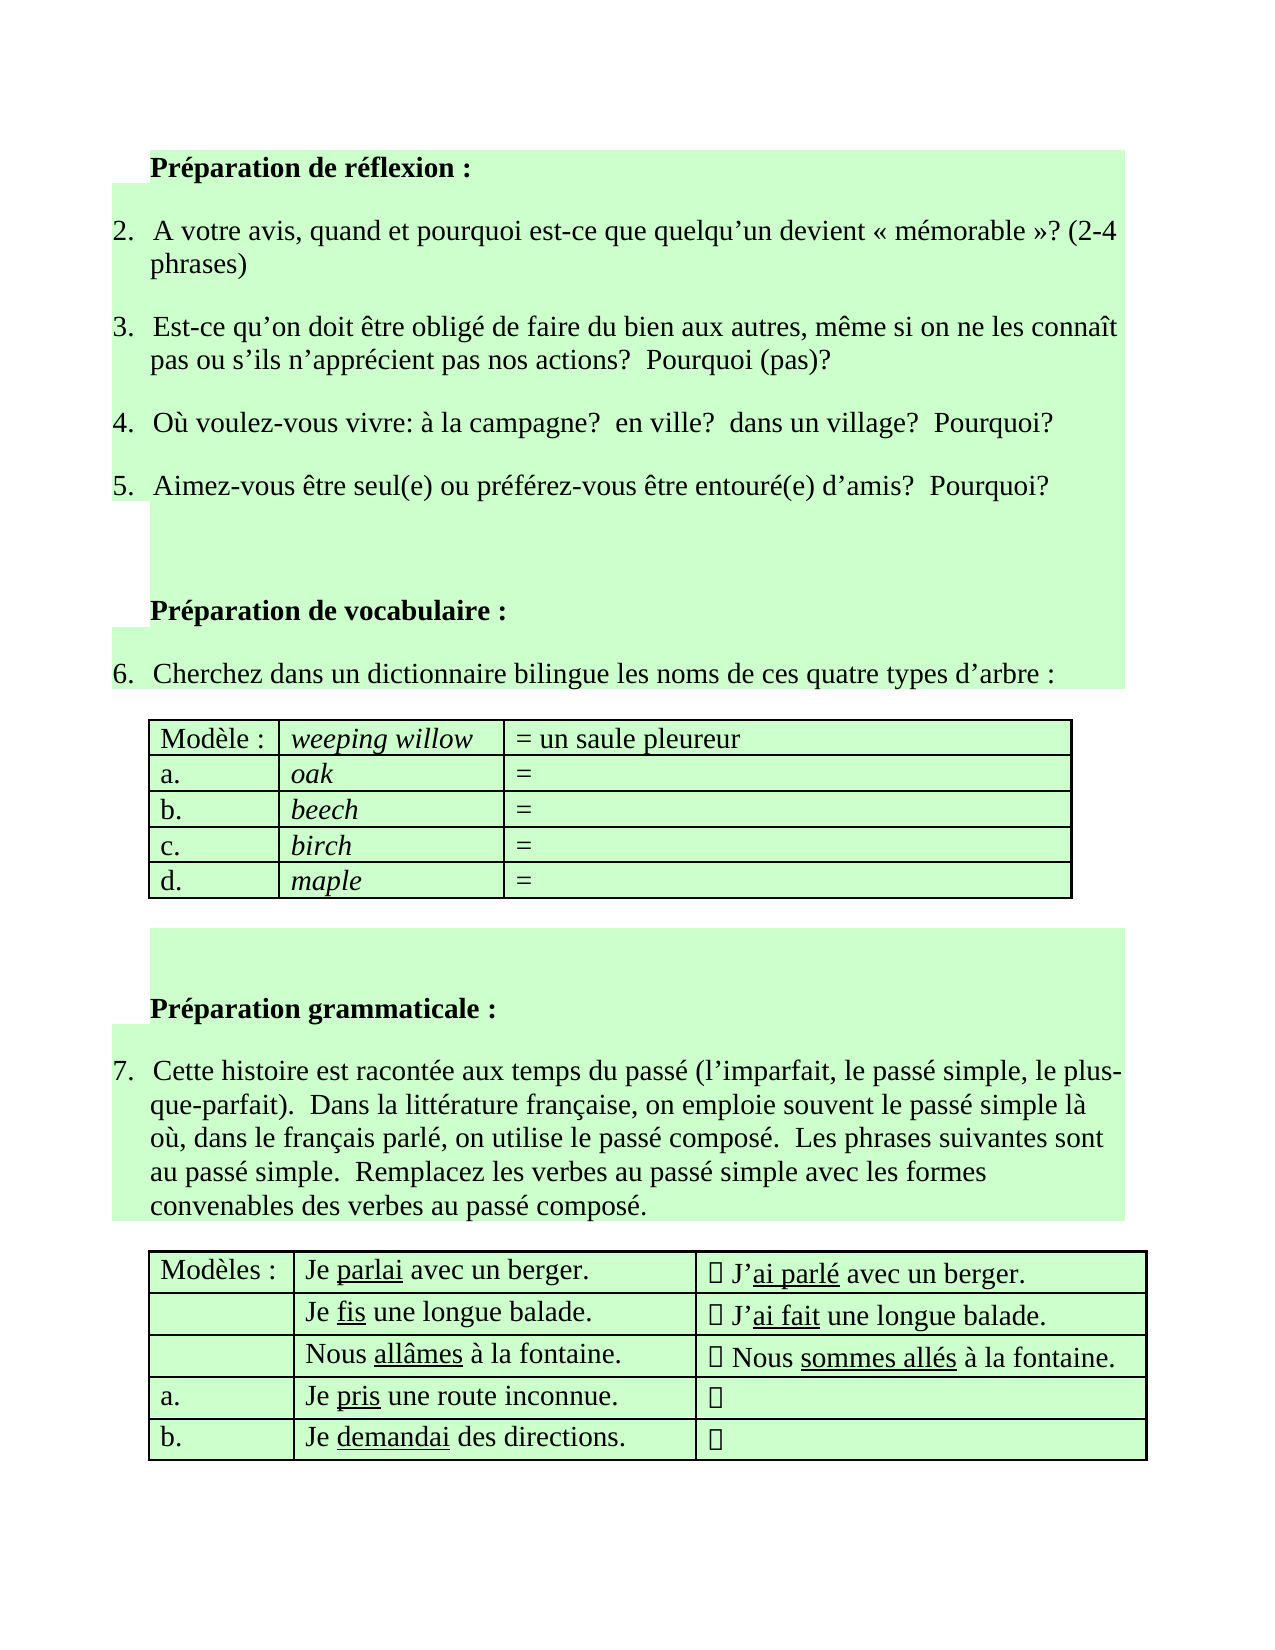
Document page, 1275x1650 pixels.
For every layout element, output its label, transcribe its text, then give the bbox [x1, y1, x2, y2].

table_header = un saule pleureur [505, 721, 1070, 754]
text 5. Aimez-vous être seul(e) ou préférez-vous être entouré(e) d’amis? Pourquoi? [112, 468, 1125, 501]
table_cell  [697, 1378, 1145, 1417]
table_header Modèles : [150, 1253, 293, 1292]
table_header  J’ai parlé avec un berger. [697, 1253, 1145, 1292]
table_cell  J’ai fait une longue balade. [697, 1294, 1145, 1334]
table_cell beech [280, 792, 503, 826]
table_cell Je fis une longue balade. [295, 1294, 695, 1334]
table_cell c. [150, 828, 278, 861]
text Préparation de réflexion : [150, 150, 1125, 183]
table_cell = [505, 863, 1070, 897]
table_cell b. [150, 1420, 293, 1459]
table_header Je parlai avec un berger. [295, 1253, 695, 1292]
text 3. Est-ce qu’on doit être obligé de faire du bien aux autres, même si on ne les connaît pas ou s’ils n’apprécient pas nos actions? Pourquoi (pas)? [112, 309, 1125, 376]
table_cell birch [280, 828, 503, 861]
table_cell [150, 1294, 293, 1334]
table_cell maple [280, 863, 503, 897]
text 2. A votre avis, quand et pourquoi est-ce que quelqu’un devient « mémorable »? (2-4 phrases) [112, 213, 1125, 280]
table_cell Nous allâmes à la fontaine. [295, 1336, 695, 1376]
text 7. Cette histoire est racontée aux temps du passé (l’imparfait, le passé simple, le plus-que-parfait). Dans la littérature française, on emploie souvent le passé simple là où, dans le français parlé, on utilise le passé composé. Les phrases suivantes sont au passé simple. Remplacez les verbes au passé simple avec les formes convenables des verbes au passé composé. [112, 1053, 1125, 1221]
table_cell = [505, 792, 1070, 826]
table_cell Je pris une route inconnue. [295, 1378, 695, 1417]
table_cell d. [150, 863, 278, 897]
table_cell oak [280, 756, 503, 790]
text 4. Où voulez-vous vivre: à la campagne? en ville? dans un village? Pourquoi? [112, 405, 1125, 439]
table_cell  [697, 1420, 1145, 1459]
table_cell = [505, 756, 1070, 790]
table_cell Je demandai des directions. [295, 1420, 695, 1459]
table_cell [150, 1336, 293, 1376]
text Préparation de vocabulaire : [150, 593, 1125, 627]
table_header weeping willow [280, 721, 503, 754]
table_cell  Nous sommes allés à la fontaine. [697, 1336, 1145, 1376]
table_cell a. [150, 1378, 293, 1417]
table_cell b. [150, 792, 278, 826]
text 6. Cherchez dans un dictionnaire bilingue les noms de ces quatre types d’arbre : [112, 656, 1125, 689]
table_header Modèle : [150, 721, 278, 754]
table_cell a. [150, 756, 278, 790]
table_cell = [505, 828, 1070, 861]
text Préparation grammaticale : [150, 991, 1125, 1024]
